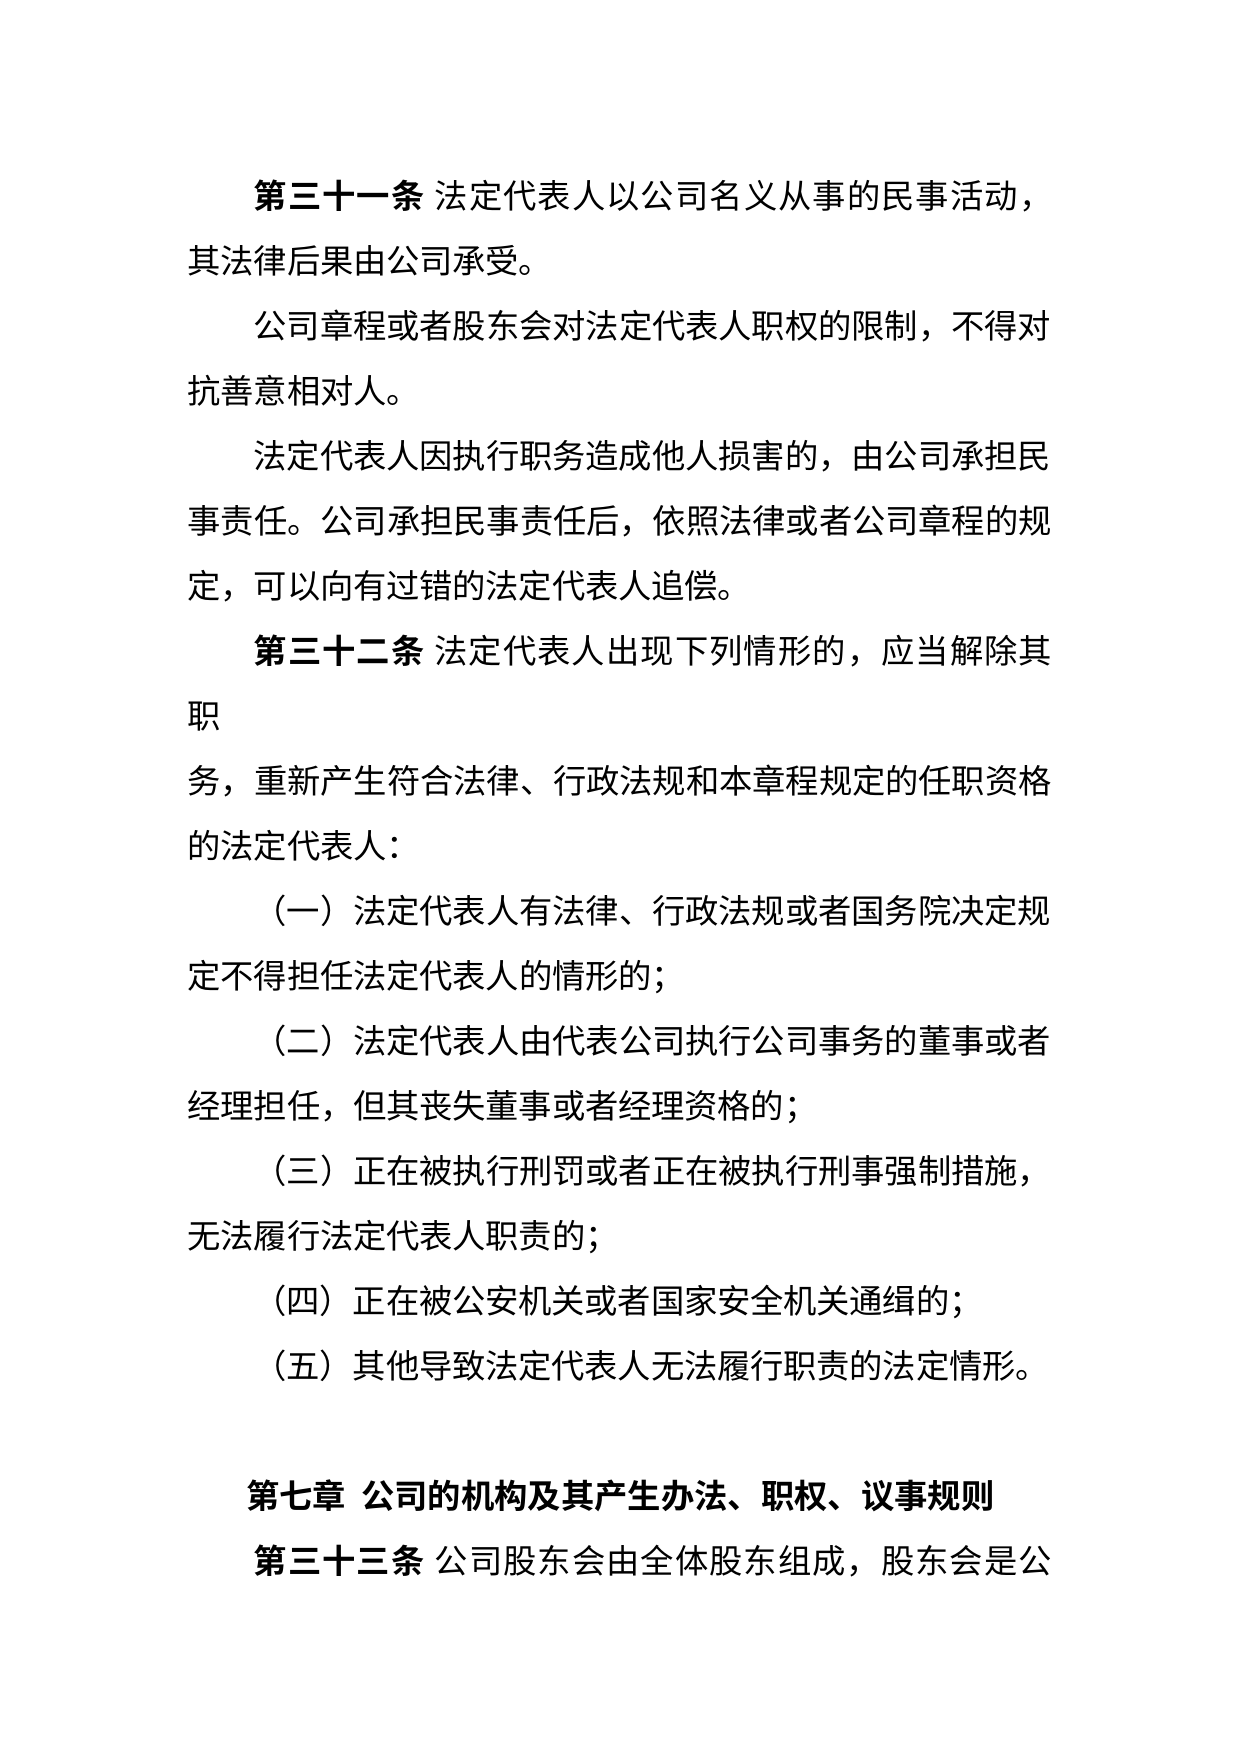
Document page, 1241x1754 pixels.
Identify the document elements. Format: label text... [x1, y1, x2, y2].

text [187, 1527, 1053, 1592]
text （一）法定代表人有法律、行政法规或者国务院决定规定不得担任法定代表人的情形的； [187, 877, 1053, 1007]
text （五）其他导致法定代表人无法履行职责的法定情形。 [187, 1332, 1053, 1397]
text 法定代表人因执行职务造成他人损害的，由公司承担民事责任。公司承担民事责任后，依照法律或者公司章程的规定，可以向有过错的法定代表人追偿。 [187, 422, 1053, 617]
text 第三十二条 法定代表人出现下列情形的，应当解除其职 [187, 617, 1053, 747]
text 第七章 公司的机构及其产生办法、职权、议事规则 [187, 1462, 1053, 1527]
text （三）正在被执行刑罚或者正在被执行刑事强制措施， 无法履行法定代表人职责的； [187, 1137, 1053, 1267]
text （四）正在被公安机关或者国家安全机关通缉的； [187, 1267, 1053, 1332]
text 务，重新产生符合法律、行政法规和本章程规定的任职资格的法定代表人： [187, 747, 1053, 877]
text （二）法定代表人由代表公司执行公司事务的董事或者经理担任，但其丧失董事或者经理资格的； [187, 1007, 1053, 1137]
text 第三十一条 法定代表人以公司名义从事的民事活动，其法律后果由公司承受。 [187, 162, 1053, 292]
text 公司章程或者股东会对法定代表人职权的限制，不得对抗善意相对人。 [187, 292, 1053, 422]
